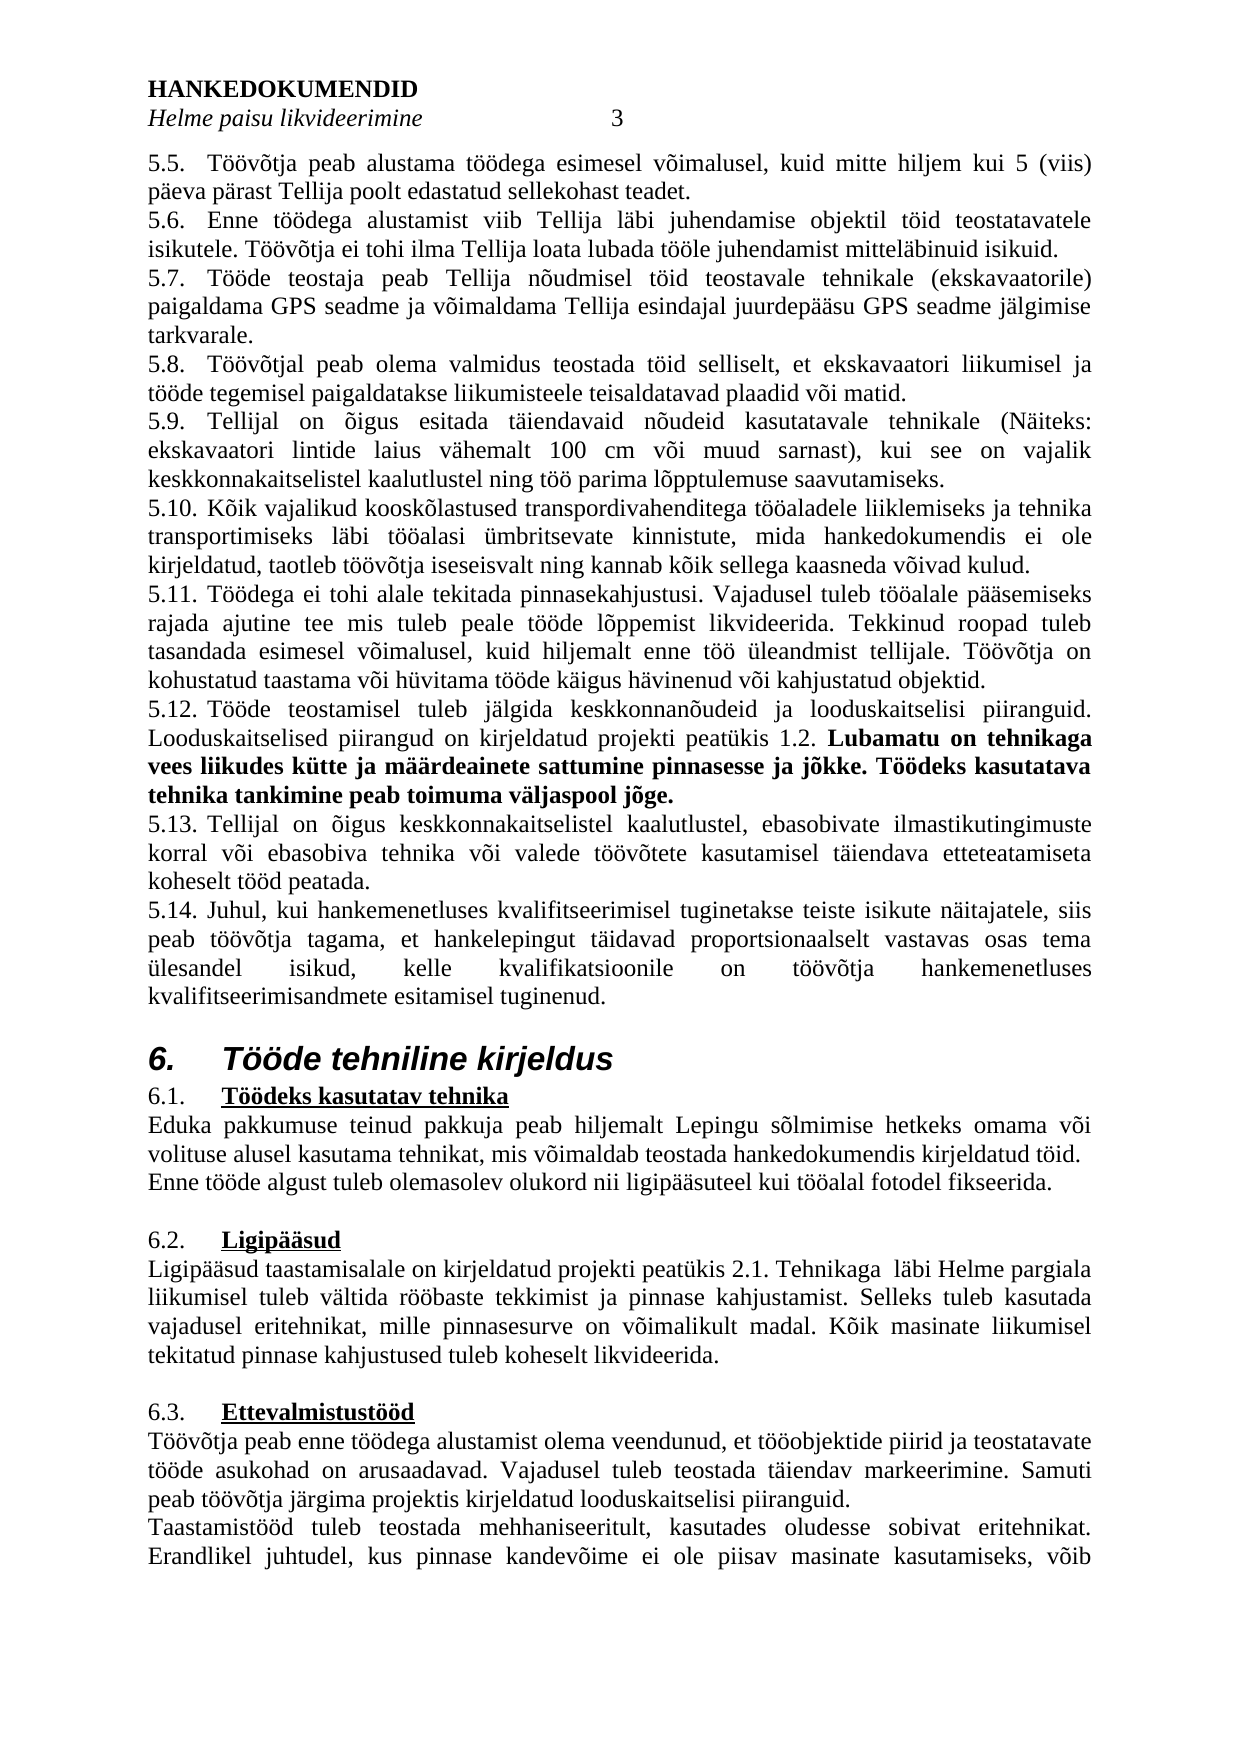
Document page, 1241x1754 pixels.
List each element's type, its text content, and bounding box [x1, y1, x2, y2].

list Töödeks kasutatav tehnika [148, 1081, 1092, 1110]
list Enne töödega alustamist viib Tellija läbi juhendamise objektil töid teostatavatele isikutele. Töövõtja ei tohi ilma Tellija loata lubada tööle juhendamist mitteläbinuid isikuid. [148, 205, 1092, 263]
list Ligipääsud taastamisalale on kirjeldatud projekti peatükis 2.1. Tehnikaga läbi Helme pargiala liikumisel tuleb vältida rööbaste tekkimist ja pinnase kahjustamist. Selleks tuleb kasutada vajadusel eritehnikat, mille pinnasesurve on võimalikult madal. Kõik masinate liikumisel tekitatud pinnase kahjustused tuleb koheselt likvideerida. [148, 1254, 1092, 1369]
list Eduka pakkumuse teinud pakkuja peab hiljemalt Lepingu sõlmimise hetkeks omama või volituse alusel kasutama tehnikat, mis võimaldab teostada hankedokumendis kirjeldatud töid. [148, 1110, 1092, 1167]
list Ligipääsud [148, 1225, 1092, 1254]
list Tööde tehniline kirjeldus [148, 1039, 1092, 1077]
list Töövõtja peab alustama töödega esimesel võimalusel, kuid mitte hiljem kui 5 (viis) päeva pärast Tellija poolt edastatud sellekohast teadet. [148, 148, 1092, 205]
list Juhul, kui hankemenetluses kvalifitseerimisel tuginetakse teiste isikute näitajatele, siis peab töövõtja tagama, et hankelepingut täidavad proportsionaalselt vastavas osas tema ülesandel isikud, kelle kvalifikatsioonile on töövõtja hankemenetluses kvalifitseerimisandmete esitamisel tuginenud. [148, 895, 1092, 1010]
list Tööde teostaja peab Tellija nõudmisel töid teostavale tehnikale (ekskavaatorile) paigaldama GPS seadme ja võimaldama Tellija esindajal juurdepääsu GPS seadme jälgimise tarkvarale. [148, 263, 1092, 349]
list Töödega ei tohi alale tekitada pinnasekahjustusi. Vajadusel tuleb tööalale pääsemiseks rajada ajutine tee mis tuleb peale tööde lõppemist likvideerida. Tekkinud roopad tuleb tasandada esimesel võimalusel, kuid hiljemalt enne töö üleandmist tellijale. Töövõtja on kohustatud taastama või hüvitama tööde käigus hävinenud või kahjustatud objektid. [148, 579, 1092, 694]
list Enne tööde algust tuleb olemasolev olukord nii ligipääsuteel kui tööalal fotodel fikseerida. [148, 1167, 1092, 1196]
list Ettevalmistustööd [148, 1397, 1092, 1426]
list Tellijal on õigus keskkonnakaitselistel kaalutlustel, ebasobivate ilmastikutingimuste korral või ebasobiva tehnika või valede töövõtete kasutamisel täiendava etteteatamiseta koheselt tööd peatada. [148, 809, 1092, 895]
list Töövõtjal peab olema valmidus teostada töid selliselt, et ekskavaatori liikumisel ja tööde tegemisel paigaldatakse liikumisteele teisaldatavad plaadid või matid. [148, 349, 1092, 406]
list Kõik vajalikud kooskõlastused transpordivahenditega tööaladele liiklemiseks ja tehnika transportimiseks läbi tööalasi ümbritsevate kinnistute, mida hankedokumendis ei ole kirjeldatud, taotleb töövõtja iseseisvalt ning kannab kõik sellega kaasneda võivad kulud. [148, 493, 1092, 579]
list Töövõtja peab enne töödega alustamist olema veendunud, et tööobjektide piirid ja teostatavate tööde asukohad on arusaadavad. Vajadusel tuleb teostada täiendav markeerimine. Samuti peab töövõtja järgima projektis kirjeldatud looduskaitselisi piiranguid. [148, 1426, 1092, 1512]
list Tellijal on õigus esitada täiendavaid nõudeid kasutatavale tehnikale (Näiteks: ekskavaatori lintide laius vähemalt 100 cm või muud sarnast), kui see on vajalik keskkonnakaitselistel kaalutlustel ning töö parima lõpptulemuse saavutamiseks. [148, 406, 1092, 493]
list Tööde teostamisel tuleb jälgida keskkonnanõudeid ja looduskaitselisi piiranguid. Looduskaitselised piirangud on kirjeldatud projekti peatükis 1.2. Lubamatu on tehnikaga vees liikudes kütte ja määrdeainete sattumine pinnasesse ja jõkke. Töödeks kasutatava tehnika tankimine peab toimuma väljaspool jõge. [148, 694, 1092, 809]
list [148, 1512, 1092, 1570]
